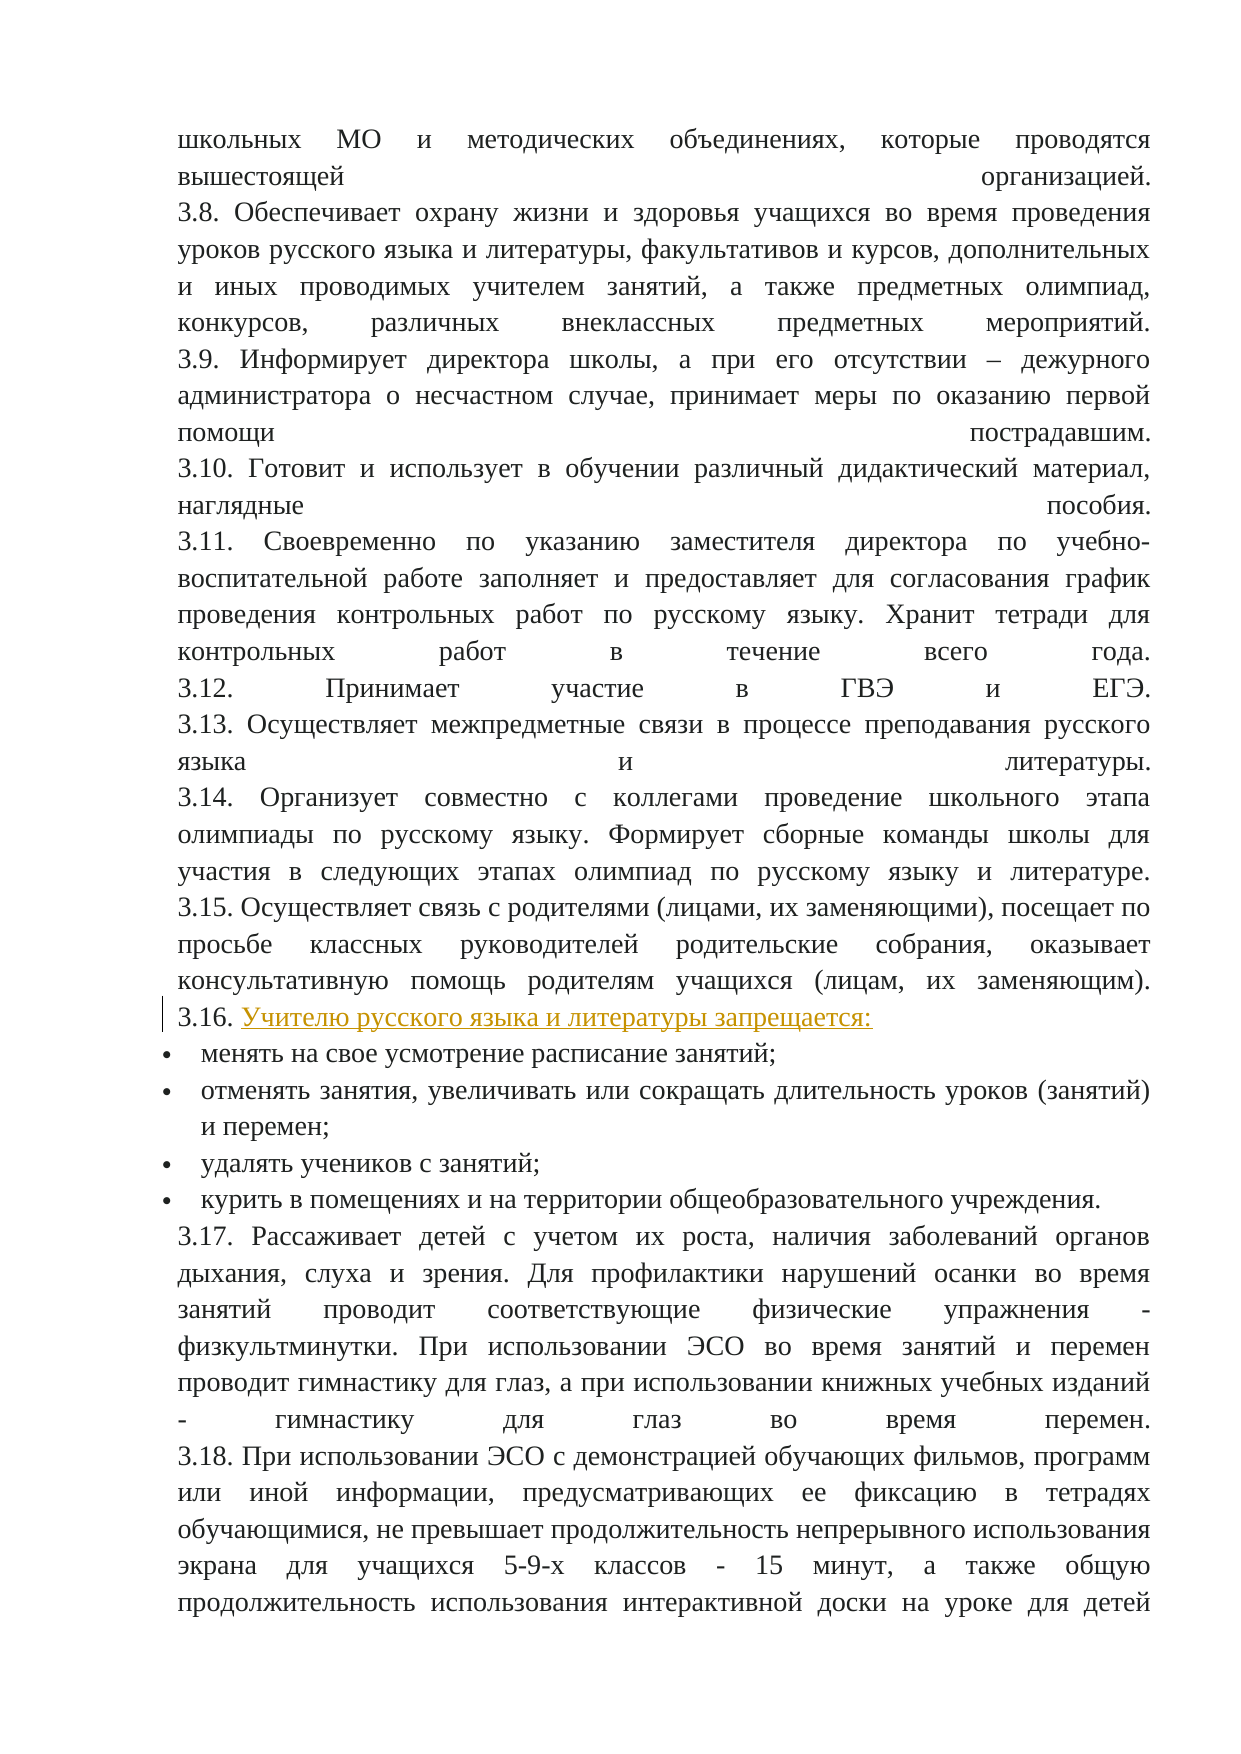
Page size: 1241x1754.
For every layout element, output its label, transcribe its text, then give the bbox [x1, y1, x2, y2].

list курить в помещениях и на территории общеобразовательного учреждения. [163, 1178, 1152, 1215]
list отменять занятия, увеличивать или сокращать длительность уроков (занятий) и перемен; [163, 1069, 1152, 1142]
list менять на свое усмотрение расписание занятий; [163, 1032, 1152, 1069]
list удалять учеников с занятий; [163, 1142, 1152, 1178]
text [177, 118, 1152, 1032]
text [177, 1215, 1152, 1617]
